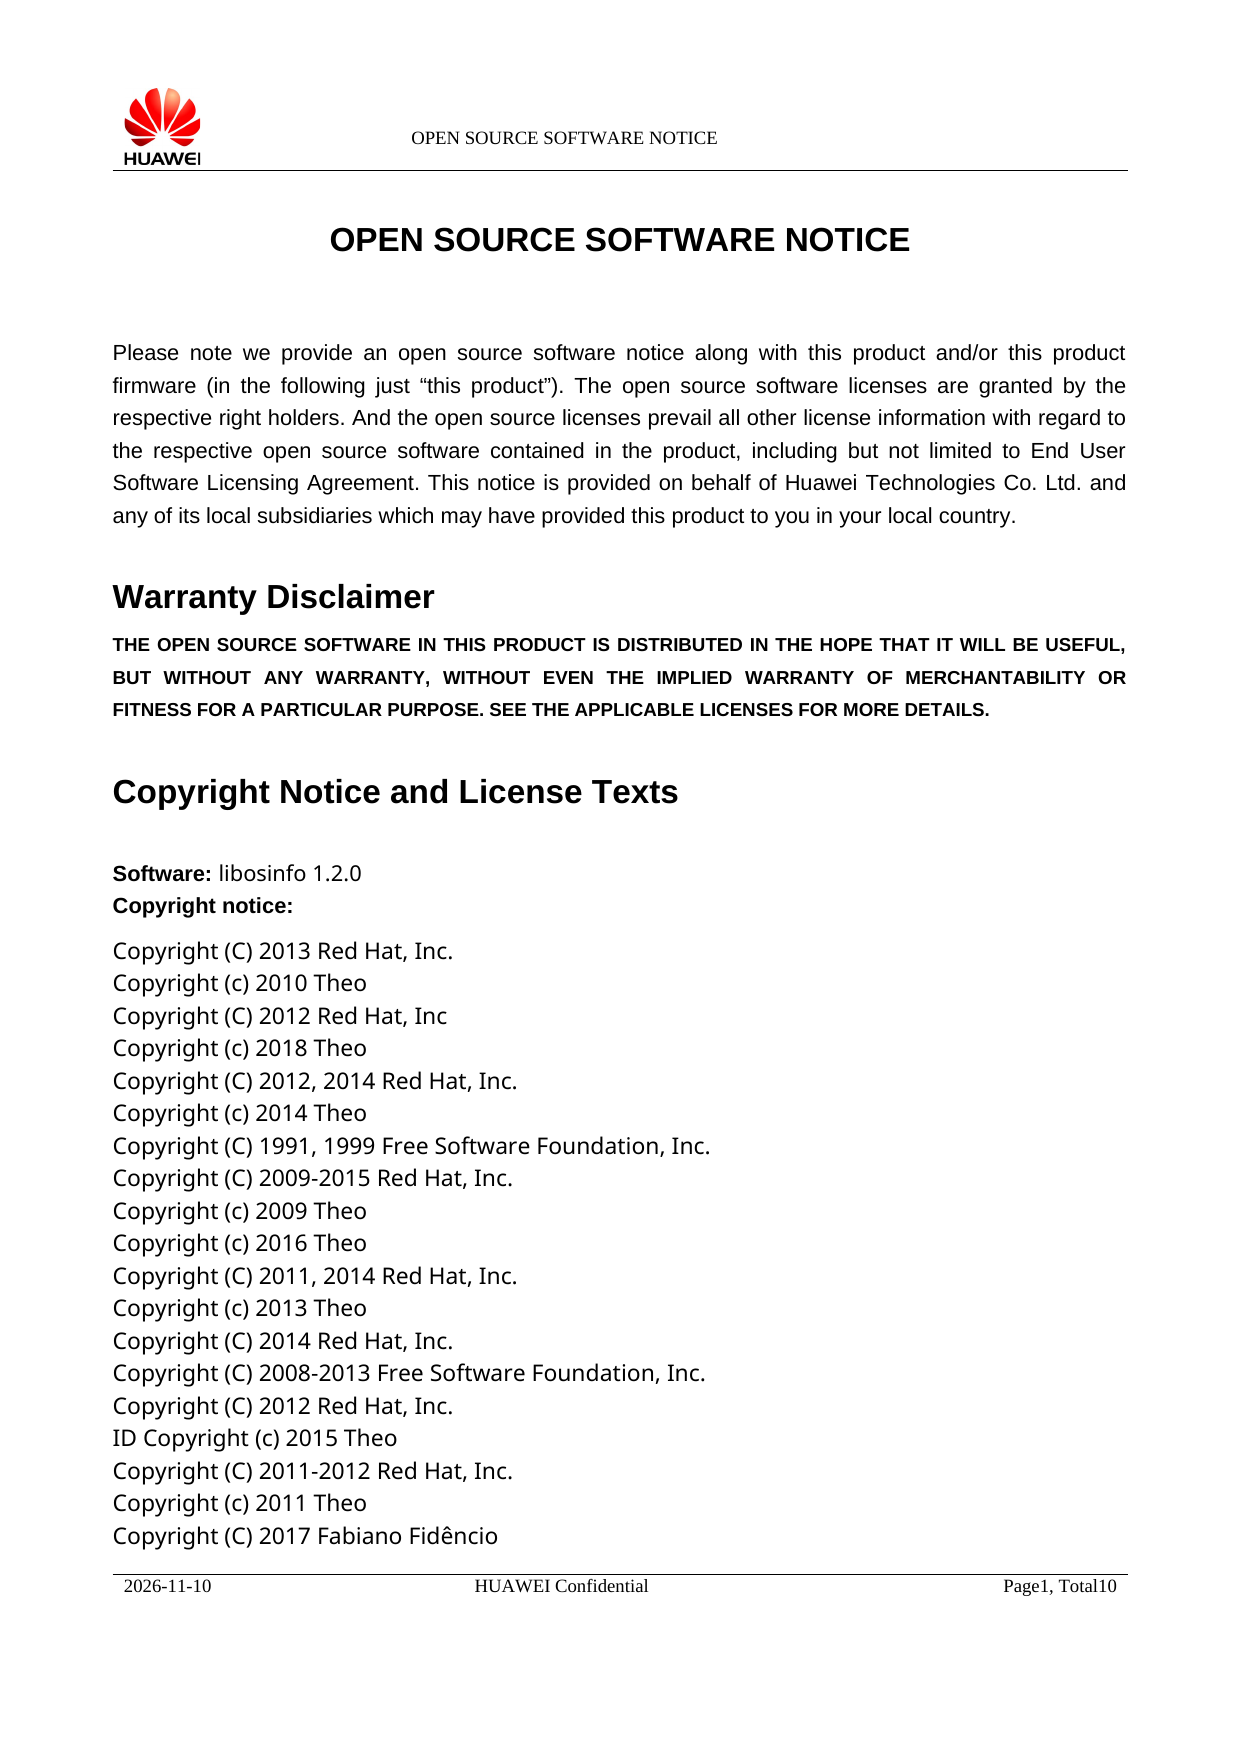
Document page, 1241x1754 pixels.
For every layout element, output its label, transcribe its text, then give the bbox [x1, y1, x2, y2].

picture [124, 88, 201, 165]
text OPEN SOURCE SOFTWARE NOTICE [112, 206, 1128, 271]
text Copyright Notice and License Texts [112, 759, 1128, 824]
text Please note we provide an open source software notice along with this product and/or this product firmware (in the following just “this product”). The open source software licenses are granted by the respective right holders. And the open source licenses prevail all other license information with regard to the respective open source software contained in the product, including but not limited to End User Software Licensing Agreement. This notice is provided on behalf of Huawei Technologies Co. Ltd. and any of its local subsidiaries which may have provided this product to you in your local country. [112, 336, 1128, 531]
text Warranty Disclaimer [112, 564, 1128, 629]
text Copyright notice: [112, 889, 1128, 921]
title Software: libosinfo 1.2.0 [112, 856, 1128, 889]
text The open source software in this product is distributed in the hope that it will be useful, but WITHOUT ANY WARRANTY, without even the implied warranty of MERCHANTABILITY or FITNESS FOR A PARTICULAR PURPOSE. See the applicable licenses for more details. [112, 629, 1128, 726]
